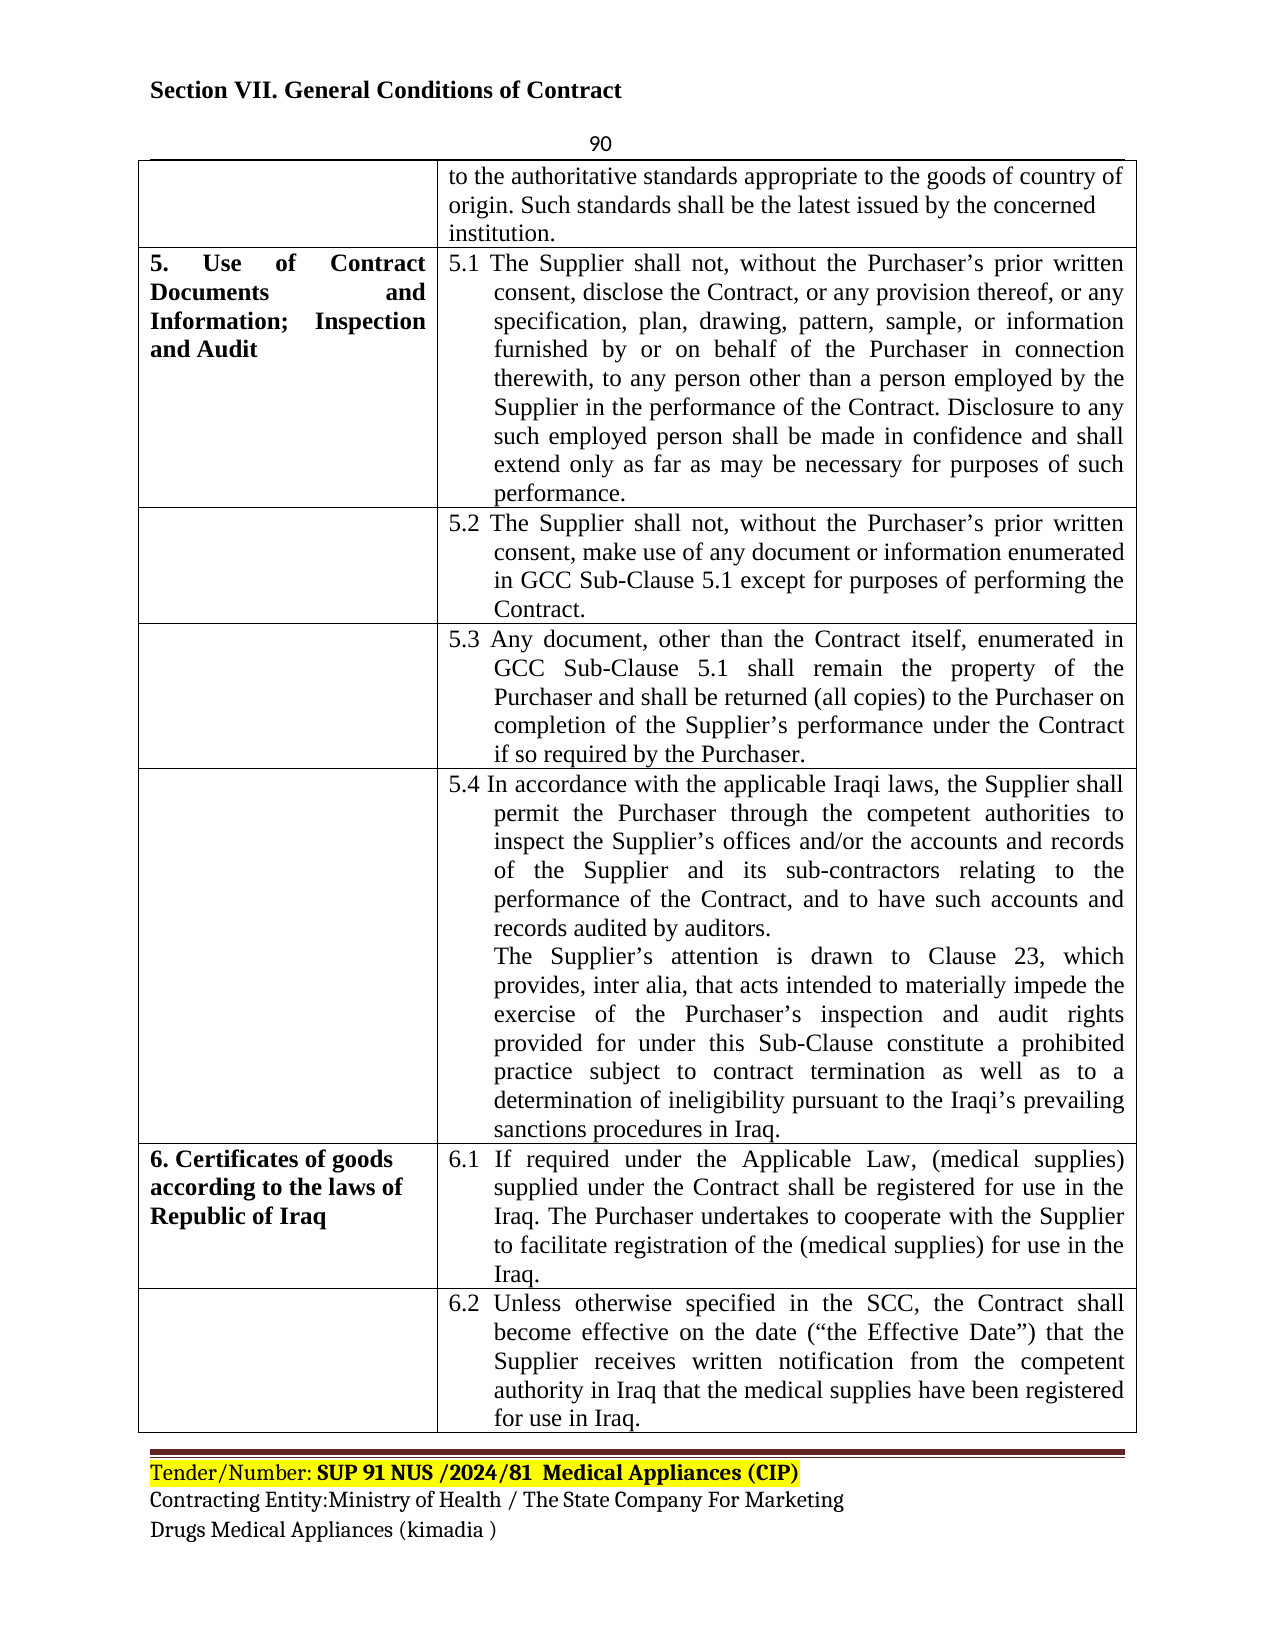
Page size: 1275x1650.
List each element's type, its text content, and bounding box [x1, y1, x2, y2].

table_cell 5.4 In accordance with the applicable Iraqi laws, the Supplier shall permit the Purchaser through the competent authorities to inspect the Supplier’s offices and/or the accounts and records of the Supplier and its sub-contractors relating to the performance of the Contract, and to have such accounts and records audited by auditors. The Supplier’s attention is drawn to Clause 23, which provides, inter alia, that acts intended to materially impede the exercise of the Purchaser’s inspection and audit rights provided for under this Sub-Clause constitute a prohibited practice subject to contract termination as well as to a determination of ineligibility pursuant to the Iraqi’s prevailing sanctions procedures in Iraq. [438, 769, 1136, 1143]
table_cell 5. Use of Contract Documents and Information; Inspection and Audit [139, 248, 437, 507]
table_cell [139, 624, 437, 768]
table_cell 6. Certificates of goods according to the laws of Republic of Iraq [139, 1144, 437, 1287]
table_cell 6.1 If required under the Applicable Law, (medical supplies) supplied under the Contract shall be registered for use in the Iraq. The Purchaser undertakes to cooperate with the Supplier to facilitate registration of the (medical supplies) for use in the Iraq. [438, 1144, 1136, 1287]
table_cell 5.1 The Supplier shall not, without the Purchaser’s prior written consent, disclose the Contract, or any provision thereof, or any specification, plan, drawing, pattern, sample, or information furnished by or on behalf of the Purchaser in connection therewith, to any person other than a person employed by the Supplier in the performance of the Contract. Disclosure to any such employed person shall be made in confidence and shall extend only as far as may be necessary for purposes of such performance. [438, 248, 1136, 507]
table_cell [139, 769, 437, 1143]
table_cell 5.3 Any document, other than the Contract itself, enumerated in GCC Sub-Clause 5.1 shall remain the property of the Purchaser and shall be returned (all copies) to the Purchaser on completion of the Supplier’s performance under the Contract if so required by the Purchaser. [438, 624, 1136, 768]
table_cell 5.2 The Supplier shall not, without the Purchaser’s prior written consent, make use of any document or information enumerated in GCC Sub-Clause 5.1 except for purposes of performing the Contract. [438, 508, 1136, 623]
table_header [139, 161, 437, 247]
table_header to the authoritative standards appropriate to the goods of country of origin. Such standards shall be the latest issued by the concerned institution. [438, 161, 1136, 247]
table_cell 6.2 Unless otherwise specified in the SCC, the Contract shall become effective on the date (“the Effective Date”) that the Supplier receives written notification from the competent authority in Iraq that the medical supplies have been registered for use in Iraq. [438, 1289, 1136, 1432]
table_cell [139, 1289, 437, 1432]
table_cell [139, 508, 437, 623]
